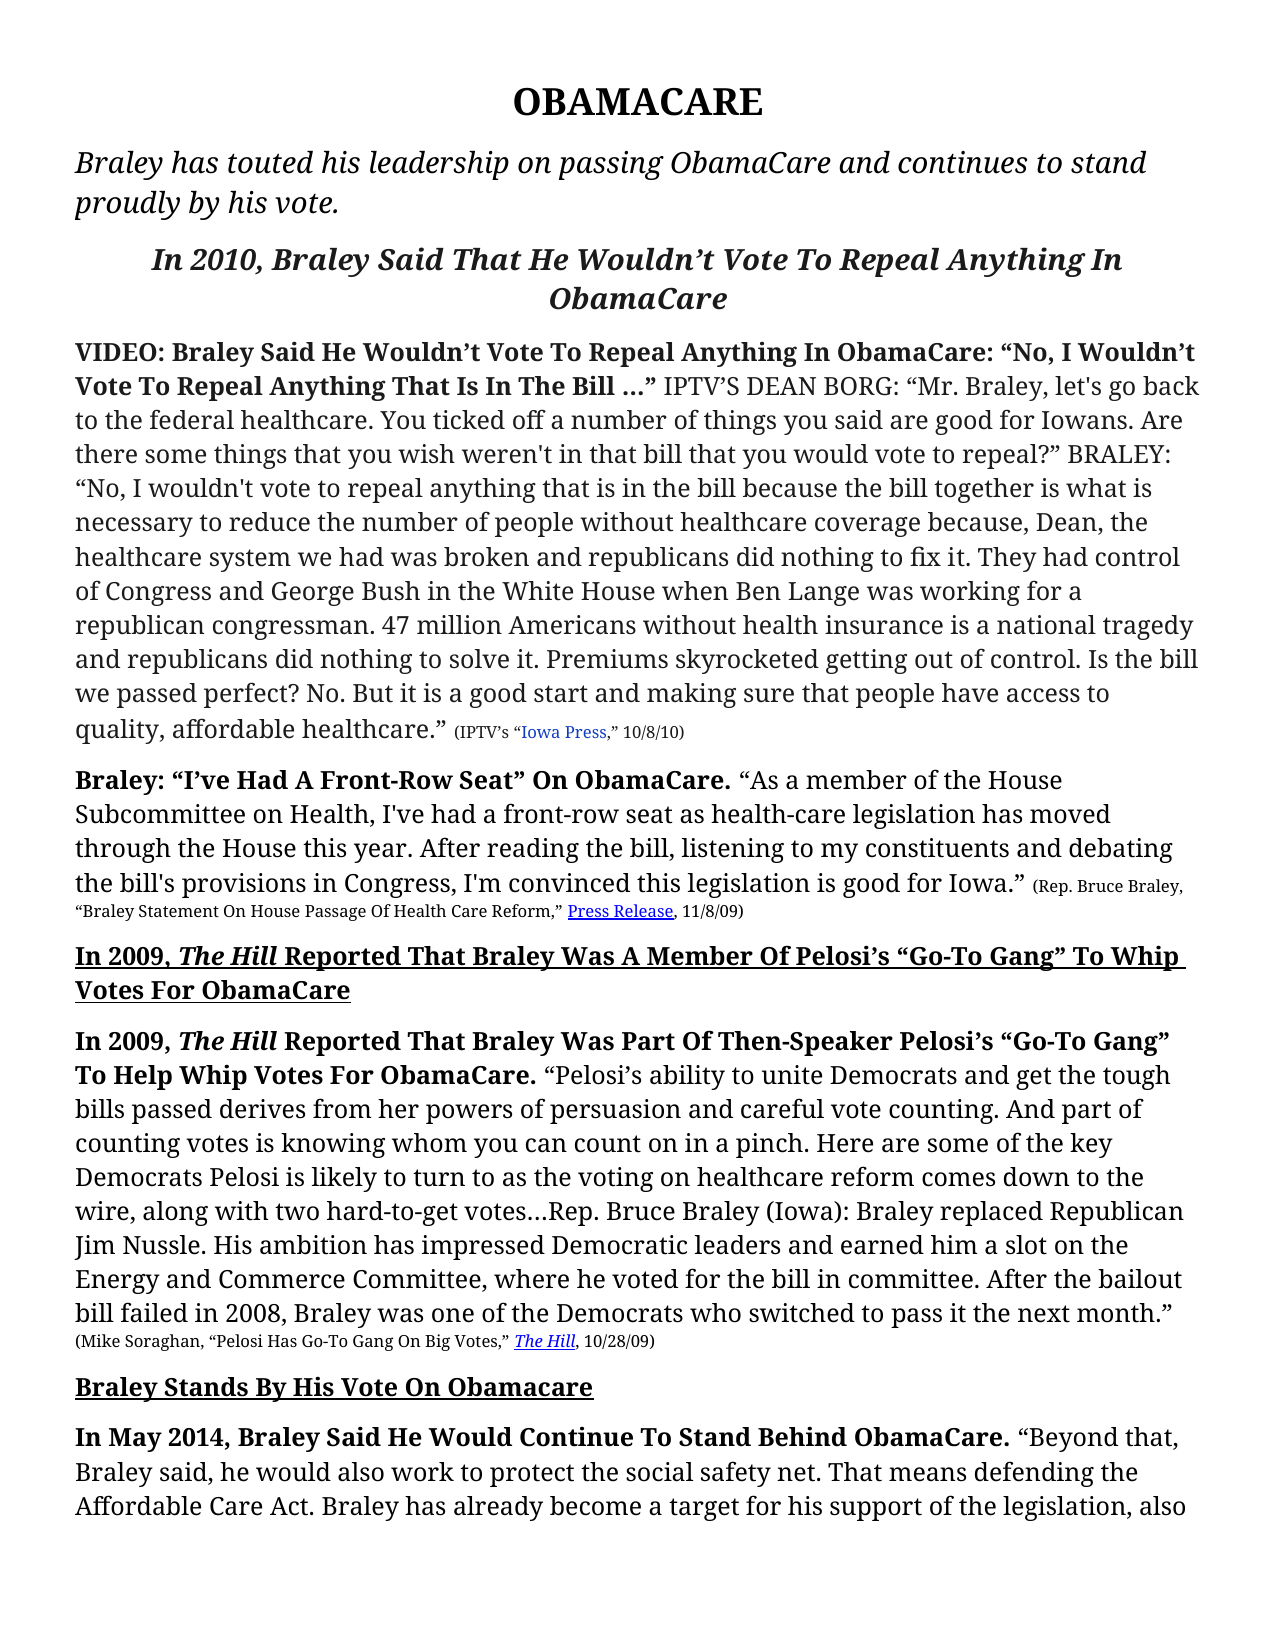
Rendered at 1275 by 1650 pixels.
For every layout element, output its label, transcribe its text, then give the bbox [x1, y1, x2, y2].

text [75, 1420, 1200, 1522]
text In 2009, The Hill Reported That Braley Was Part Of Then-Speaker Pelosi’s “Go-To Gang” To Help Whip Votes For ObamaCare. “Pelosi’s ability to unite Democrats and get the tough bills passed derives from her powers of persuasion and careful vote counting. And part of counting votes is knowing whom you can count on in a pinch. Here are some of the key Democrats Pelosi is likely to turn to as the voting on healthcare reform comes down to the wire, along with two hard-to-get votes…Rep. Bruce Braley (Iowa): Braley replaced Republican Jim Nussle. His ambition has impressed Democratic leaders and earned him a slot on the Energy and Commerce Committee, where he voted for the bill in committee. After the bailout bill failed in 2008, Braley was one of the Democrats who switched to pass it the next month.” (Mike Soraghan, “Pelosi Has Go-To Gang On Big Votes,” The Hill, 10/28/09) [75, 1023, 1200, 1353]
text Braley: “I’ve Had A Front-Row Seat” On ObamaCare. “As a member of the House Subcommittee on Health, I've had a front-row seat as health-care legislation has moved through the House this year. After reading the bill, listening to my constituents and debating the bill's provisions in Congress, I'm convinced this legislation is good for Iowa.” (Rep. Bruce Braley, “Braley Statement On House Passage Of Health Care Reform,” Press Release, 11/8/09) [75, 763, 1200, 922]
text VIDEO: Braley Said He Wouldn’t Vote To Repeal Anything In ObamaCare: “No, I Wouldn’t Vote To Repeal Anything That Is In The Bill …” IPTV’S DEAN BORG: “Mr. Braley, let's go back to the federal healthcare. You ticked off a number of things you said are good for Iowans. Are there some things that you wish weren't in that bill that you would vote to repeal?” BRALEY: “No, I wouldn't vote to repeal anything that is in the bill because the bill together is what is necessary to reduce the number of people without healthcare coverage because, Dean, the healthcare system we had was broken and republicans did nothing to fix it. They had control of Congress and George Bush in the White House when Ben Lange was working for a republican congressman. 47 million Americans without health insurance is a national tragedy and republicans did nothing to solve it. Premiums skyrocketed getting out of control. Is the bill we passed perfect? No. But it is a good start and making sure that people have access to quality, affordable healthcare.” (IPTV’s “Iowa Press,” 10/8/10) [75, 335, 1200, 746]
text OBAMACARE [75, 75, 1200, 126]
text In 2009, The Hill Reported That Braley Was A Member Of Pelosi’s “Go-To Gang” To Whip Votes For ObamaCare [75, 939, 1200, 1007]
text In 2010, Braley Said That He Wouldn’t Vote To Repeal Anything In ObamaCare [75, 239, 1200, 318]
text Braley has touted his leadership on passing ObamaCare and continues to stand proudly by his vote. [75, 143, 1200, 222]
text Braley Stands By His Vote On Obamacare [75, 1369, 1200, 1403]
